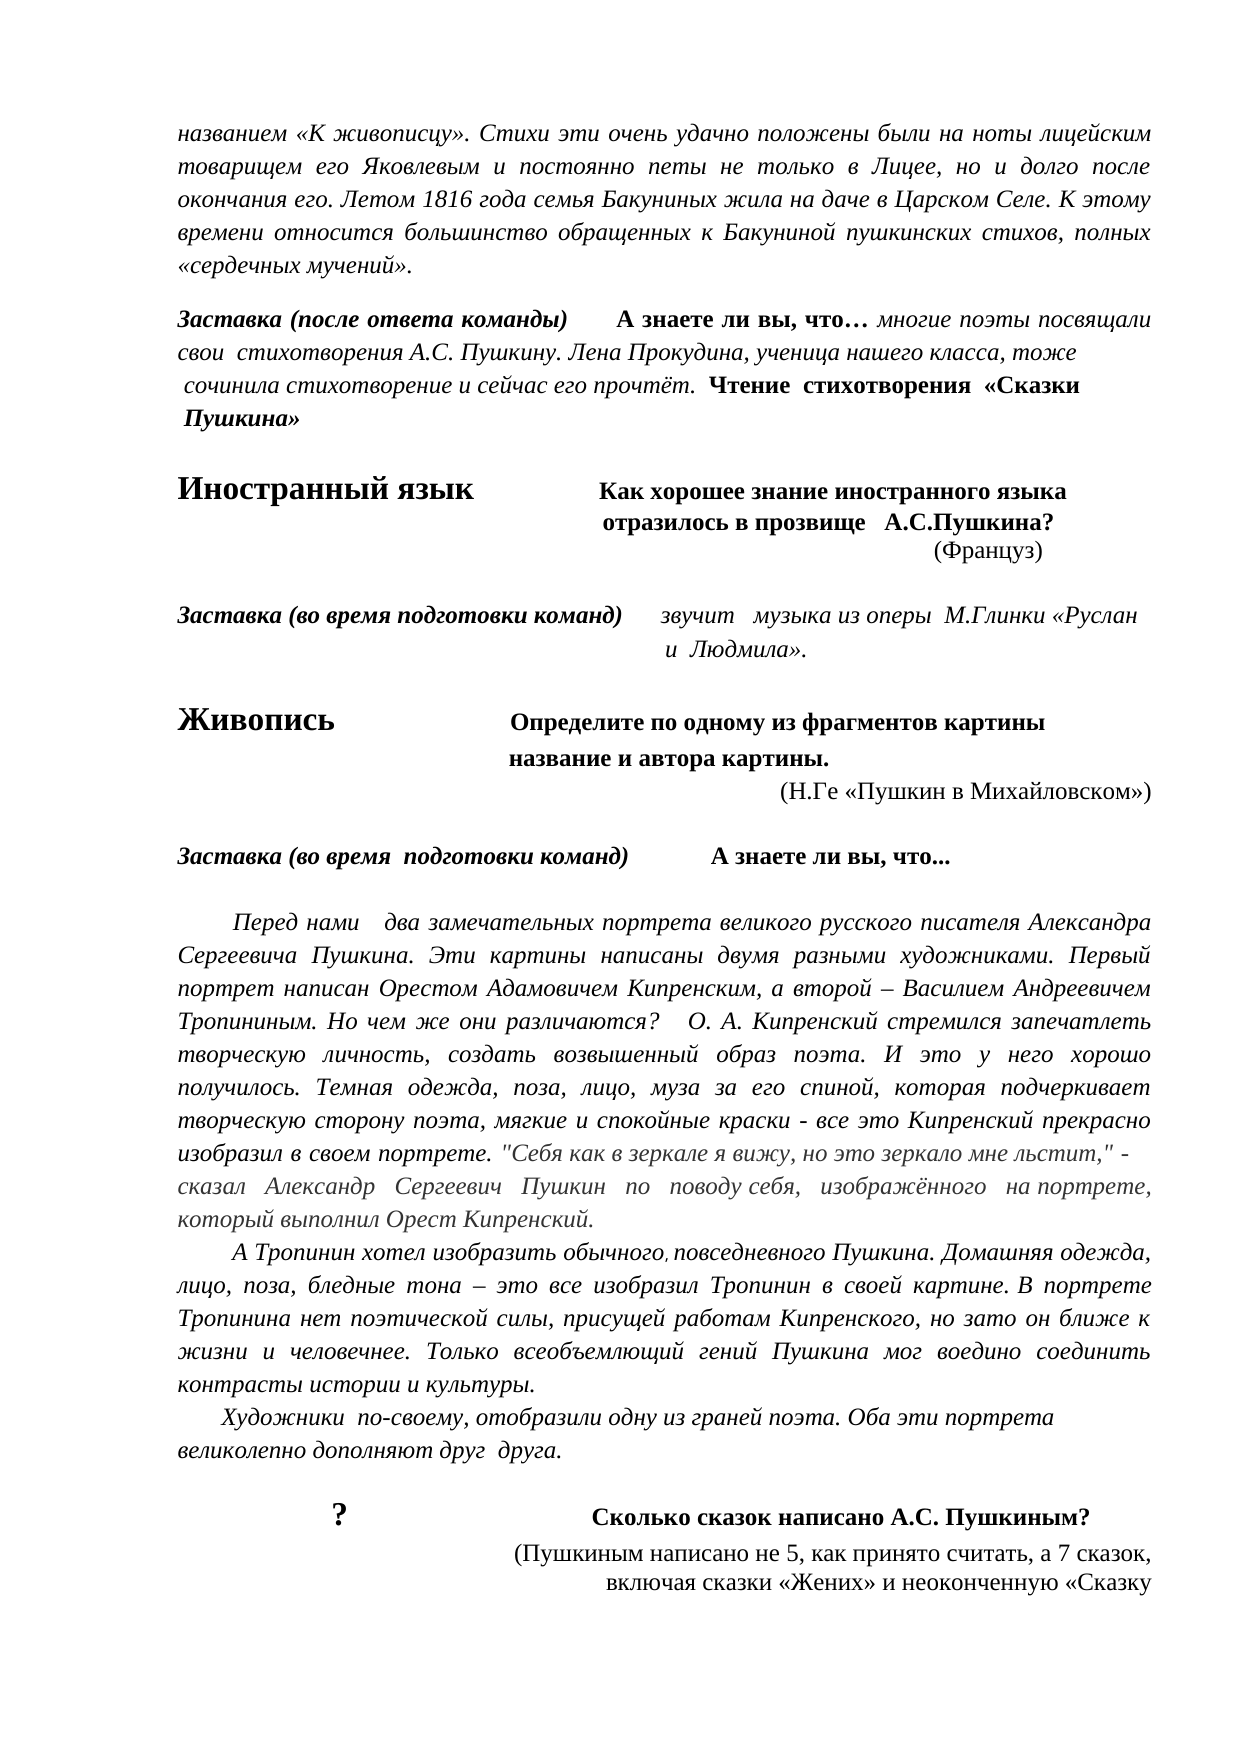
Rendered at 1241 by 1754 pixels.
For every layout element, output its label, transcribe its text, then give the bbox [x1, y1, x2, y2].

text Живопись Определите по одному из фрагментов картины [177, 699, 1152, 737]
text Иностранный язык Как хорошее знание иностранного языка [177, 468, 1152, 507]
text (Француз) [177, 535, 1152, 564]
text Перед нами два замечательных портрета великого русского писателя Александра Сергеевича Пушкина. Эти картины написаны двумя разными художниками. Первый портрет написан Орестом Адамовичем Кипренским, а второй – Василием Андреевичем Тропининым. Но чем же они различаются? О. А. Кипренский стремился запечатлеть творческую личность, создать возвышенный образ поэта. И это у него хорошо получилось. Темная одежда, поза, лицо, муза за его спиной, которая подчеркивает творческую сторону поэта, мягкие и спокойные краски - все это Кипренский прекрасно изобразил в своем портрете. "Себя как в зеркале я вижу, но это зеркало мне льстит," - сказал Александр Сергеевич Пушкин по поводу себя, изображённого на портрете, который выполнил Орест Кипренский. [177, 907, 1152, 1233]
text Пушкина» [177, 403, 1152, 432]
text и Людмила». [177, 634, 1152, 662]
text название и автора картины. [177, 743, 1152, 772]
text Заставка (во время подготовки команд) А знаете ли вы, что... [177, 841, 1152, 870]
text Художники по-своему, отобразили одну из граней поэта. Оба эти портрета великолепно дополняют друг друга. ? Сколько сказок написано А.С. Пушкиным? [177, 1402, 1152, 1533]
text А Тропинин хотел изобразить обычного, повседневного Пушкина. Домашняя одежда, лицо, поза, бледные тона – это все изобразил Тропинин в своей картине. В портрете Тропинина нет поэтической силы, присущей работам Кипренского, но зато он ближе к жизни и человечнее. Только всеобъемлющий гений Пушкина мог воедино соединить контрасты истории и культуры. [177, 1237, 1152, 1304]
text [177, 246, 1152, 279]
text А Тропинин хотел изобразить обычного, повседневного Пушкина. Домашняя одежда, лицо, поза, бледные тона – это все изобразил Тропинин в своей картине. В портрете Тропинина нет поэтической силы, присущей работам Кипренского, но зато он ближе к жизни и человечнее. Только всеобъемлющий гений Пушкина мог воедино соединить контрасты истории и культуры. [177, 1365, 1152, 1398]
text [177, 1538, 1152, 1596]
text отразилось в прозвище А.С.Пушкина? [177, 507, 1152, 535]
text Заставка (после ответа команды) А знаете ли вы, что… многие поэты посвящали свои стихотворения А.С. Пушкину. Лена Прокудина, ученица нашего класса, тоже [177, 304, 1152, 366]
text Заставка (во время подготовки команд) звучит музыка из оперы М.Глинки «Руслан [177, 601, 1152, 629]
text (Н.Ге «Пушкин в Михайловском») [177, 776, 1152, 805]
text сочинила стихотворение и сейчас его прочтёт. Чтение стихотворения «Сказки [177, 370, 1152, 399]
